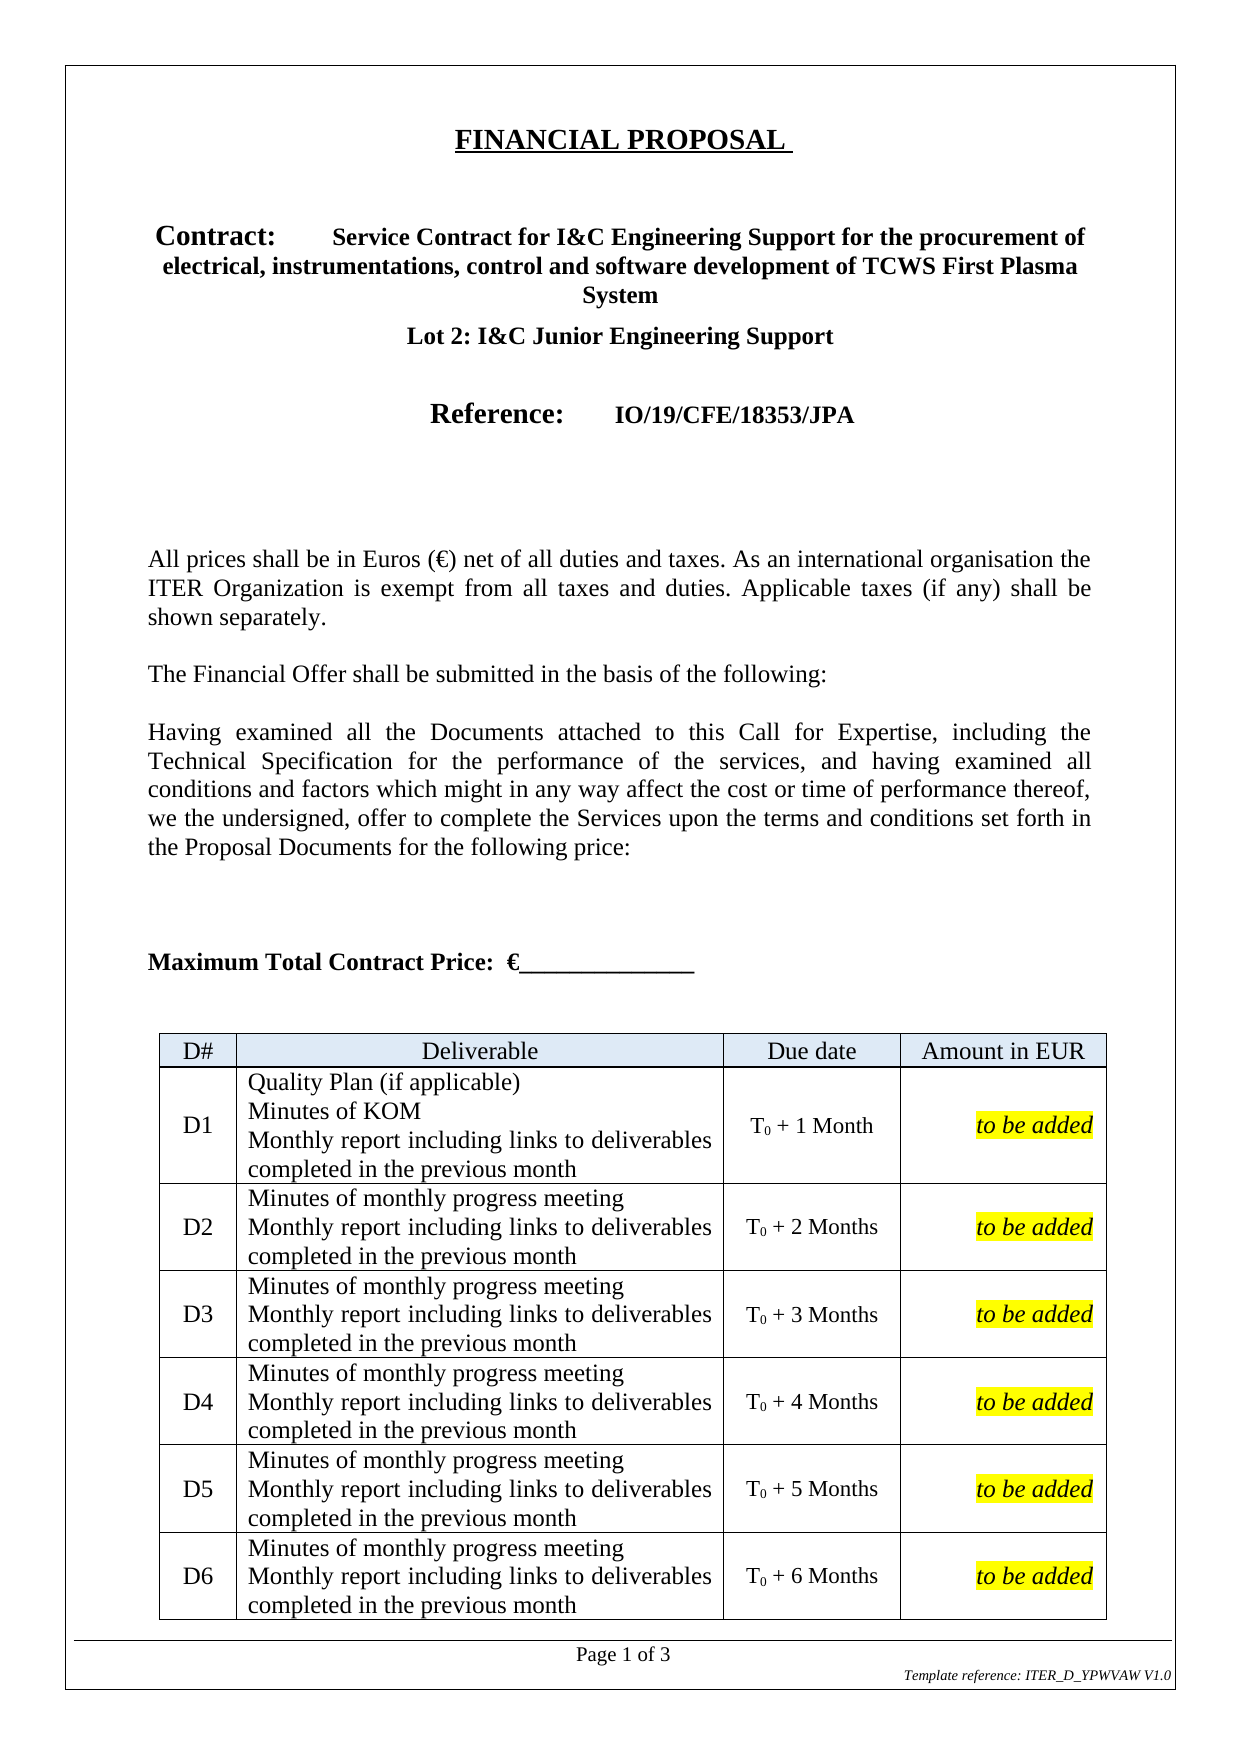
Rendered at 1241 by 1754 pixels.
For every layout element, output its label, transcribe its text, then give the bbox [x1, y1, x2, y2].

text Maximum Total Contract Price: €______________ [148, 947, 1092, 976]
table_cell to be added [901, 1068, 1106, 1182]
text FINANCIAL PROPOSAL [148, 122, 1092, 155]
table_header Deliverable [237, 1034, 723, 1066]
table_cell to be added [901, 1184, 1106, 1270]
table_cell Minutes of monthly progress meeting Monthly report including links to deliverables completed in the previous month [237, 1358, 723, 1444]
table_cell T0 + 4 Months [724, 1358, 900, 1444]
text Contract: Service Contract for I&C Engineering Support for the procurement of electrical, instrumentations, control and software development of TCWS First Plasma System [148, 218, 1092, 309]
table_header Due date [724, 1034, 900, 1066]
table_header D# [160, 1034, 236, 1066]
table_cell T0 + 3 Months [724, 1271, 900, 1357]
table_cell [237, 1533, 723, 1619]
table_cell D4 [160, 1358, 236, 1444]
table_cell T0 + 1 Month [724, 1068, 900, 1182]
table_cell Quality Plan (if applicable) Minutes of KOM Monthly report including links to deliverables completed in the previous month [237, 1068, 723, 1182]
table_header Amount in EUR [901, 1034, 1106, 1066]
table_cell D6 [160, 1533, 236, 1619]
table_cell T0 + 5 Months [724, 1445, 900, 1532]
table_cell D1 [160, 1068, 236, 1182]
table_cell Minutes of monthly progress meeting Monthly report including links to deliverables completed in the previous month [237, 1271, 723, 1357]
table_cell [237, 1445, 723, 1532]
table_cell D5 [160, 1445, 236, 1532]
text Reference: IO/19/CFE/18353/JPA [148, 396, 1137, 429]
table_cell D2 [160, 1184, 236, 1270]
text Having examined all the Documents attached to this Call for Expertise, including the Technical Specification for the performance of the services, and having examined all conditions and factors which might in any way affect the cost or time of performance thereof, we the undersigned, offer to complete the Services upon the terms and conditions set forth in the Proposal Documents for the following price: [148, 717, 1092, 861]
text Lot 2: I&C Junior Engineering Support [148, 321, 1092, 350]
table_cell to be added [901, 1445, 1106, 1532]
table_cell D3 [160, 1271, 236, 1357]
text All prices shall be in Euros (€) net of all duties and taxes. As an international organisation the ITER Organization is exempt from all taxes and duties. Applicable taxes (if any) shall be shown separately. [148, 544, 1092, 631]
table_cell Minutes of monthly progress meeting Monthly report including links to deliverables completed in the previous month [237, 1184, 723, 1270]
table_cell to be added [901, 1358, 1106, 1444]
text The Financial Offer shall be submitted in the basis of the following: [148, 659, 1092, 688]
table_cell T0 + 6 Months [724, 1533, 900, 1619]
table_cell to be added [901, 1533, 1106, 1619]
table_cell T0 + 2 Months [724, 1184, 900, 1270]
table_cell to be added [901, 1271, 1106, 1357]
